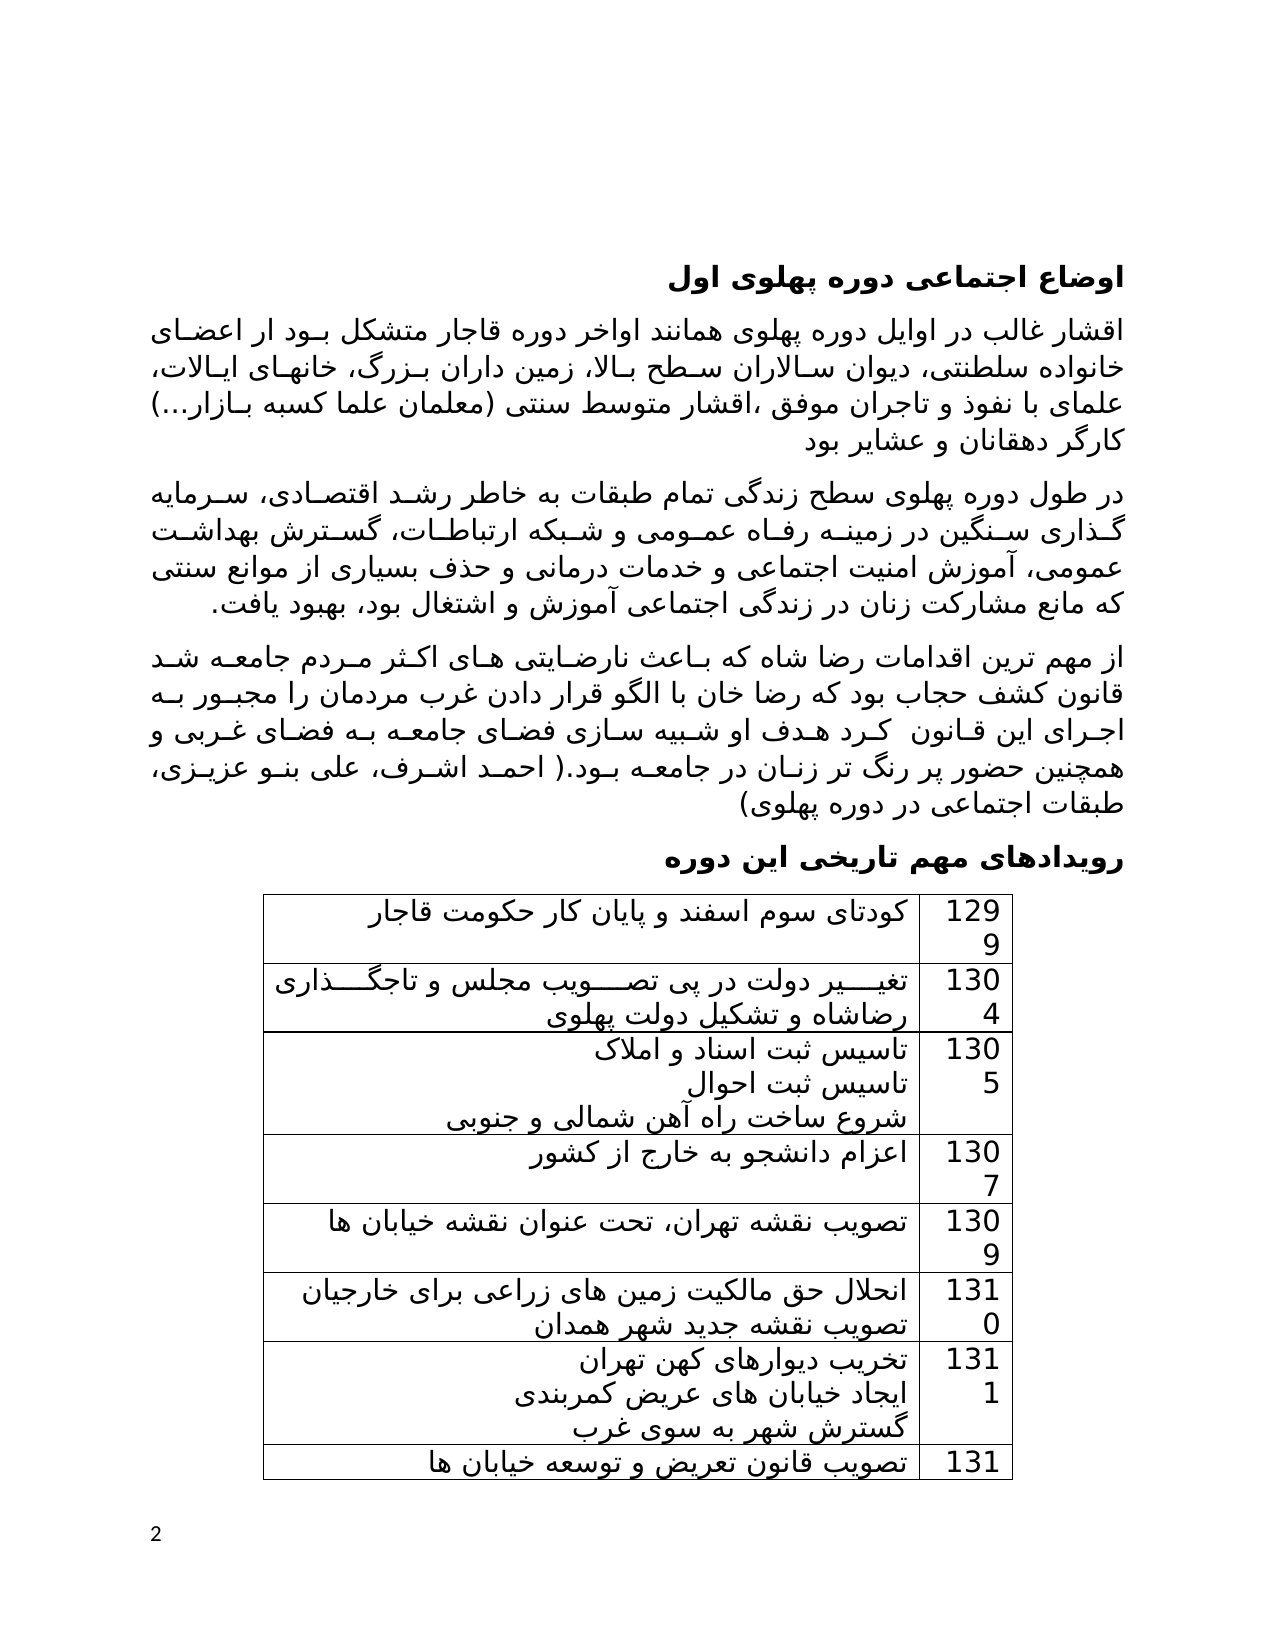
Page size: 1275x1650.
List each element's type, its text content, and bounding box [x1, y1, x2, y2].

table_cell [264, 1445, 919, 1479]
table_cell انحلال حق مالکیت زمین های زراعی برای خارجیان تصویب نقشه جدید شهر همدان [264, 1273, 919, 1341]
table_header 1299 [920, 895, 1012, 962]
table_cell تغییر دولت در پی تصویب مجلس و تاجگذاری رضاشاه و تشکیل دولت پهلوی [264, 964, 919, 1031]
table_cell 1305 [920, 1033, 1012, 1134]
table_cell 1307 [920, 1135, 1012, 1203]
table_cell 1309 [920, 1204, 1012, 1272]
table_cell تصویب نقشه تهران، تحت عنوان نقشه خیابان ها [264, 1204, 919, 1272]
table_cell تاسیس ثبت اسناد و املاک تاسیس ثبت احوال شروع ساخت راه آهن شمالی و جنوبی [264, 1033, 919, 1134]
table_header کودتای سوم اسفند و پایان کار حکومت قاجار [264, 895, 919, 962]
text در طول دوره پهلوی سطح زندگی تمام طبقات به خاطر رشد اقتصادی، سرمایه گذاری سنگین در زمینه رفاه عمومی و شبکه ارتباطات، گسترش بهداشت عمومی، آموزش امنیت اجتماعی و خدمات درمانی و حذف بسیاری از موانع سنتی که مانع مشارکت زنان در زندگی اجتماعی آموزش و اشتغال بود، بهبود یافت. [150, 477, 1125, 621]
table_cell 1310 [920, 1273, 1012, 1341]
table_cell تخریب دیوارهای کهن تهران ایجاد خیابان های عریض کمربندی گسترش شهر به سوی غرب [264, 1342, 919, 1444]
text اوضاع اجتماعی دوره پهلوی اول [150, 260, 1125, 294]
text از مهم ترین اقدامات رضا شاه که باعث نارضایتی های اکثر مردم جامعه شد قانون کشف حجاب بود که رضا خان با الگو قرار دادن غرب مردمان را مجبور به اجرای این قانون کرد هدف او شبیه سازی فضای جامعه به فضای غربی و همچنین حضور پر رنگ تر زنان در جامعه بود.( احمد اشرف، علی بنو عزیزی، طبقات اجتماعی در دوره پهلوی) [150, 640, 1125, 821]
text اقشار غالب در اوایل دوره پهلوی همانند اواخر دوره قاجار متشکل بود ار اعضای خانواده سلطنتی، دیوان سالاران سطح بالا، زمین داران بزرگ، خانهای ایالات، علمای با نفوذ و تاجران موفق ،اقشار متوسط سنتی (معلمان علما کسبه بازار...) کارگر دهقانان و عشایر بود [150, 313, 1125, 457]
text رویدادهای مهم تاریخی این دوره [150, 840, 1125, 874]
table_cell 1311 [920, 1342, 1012, 1444]
table_cell 1304 [920, 964, 1012, 1031]
table_cell 1312 [920, 1445, 1012, 1479]
table_cell اعزام دانشجو به خارج از کشور [264, 1135, 919, 1203]
